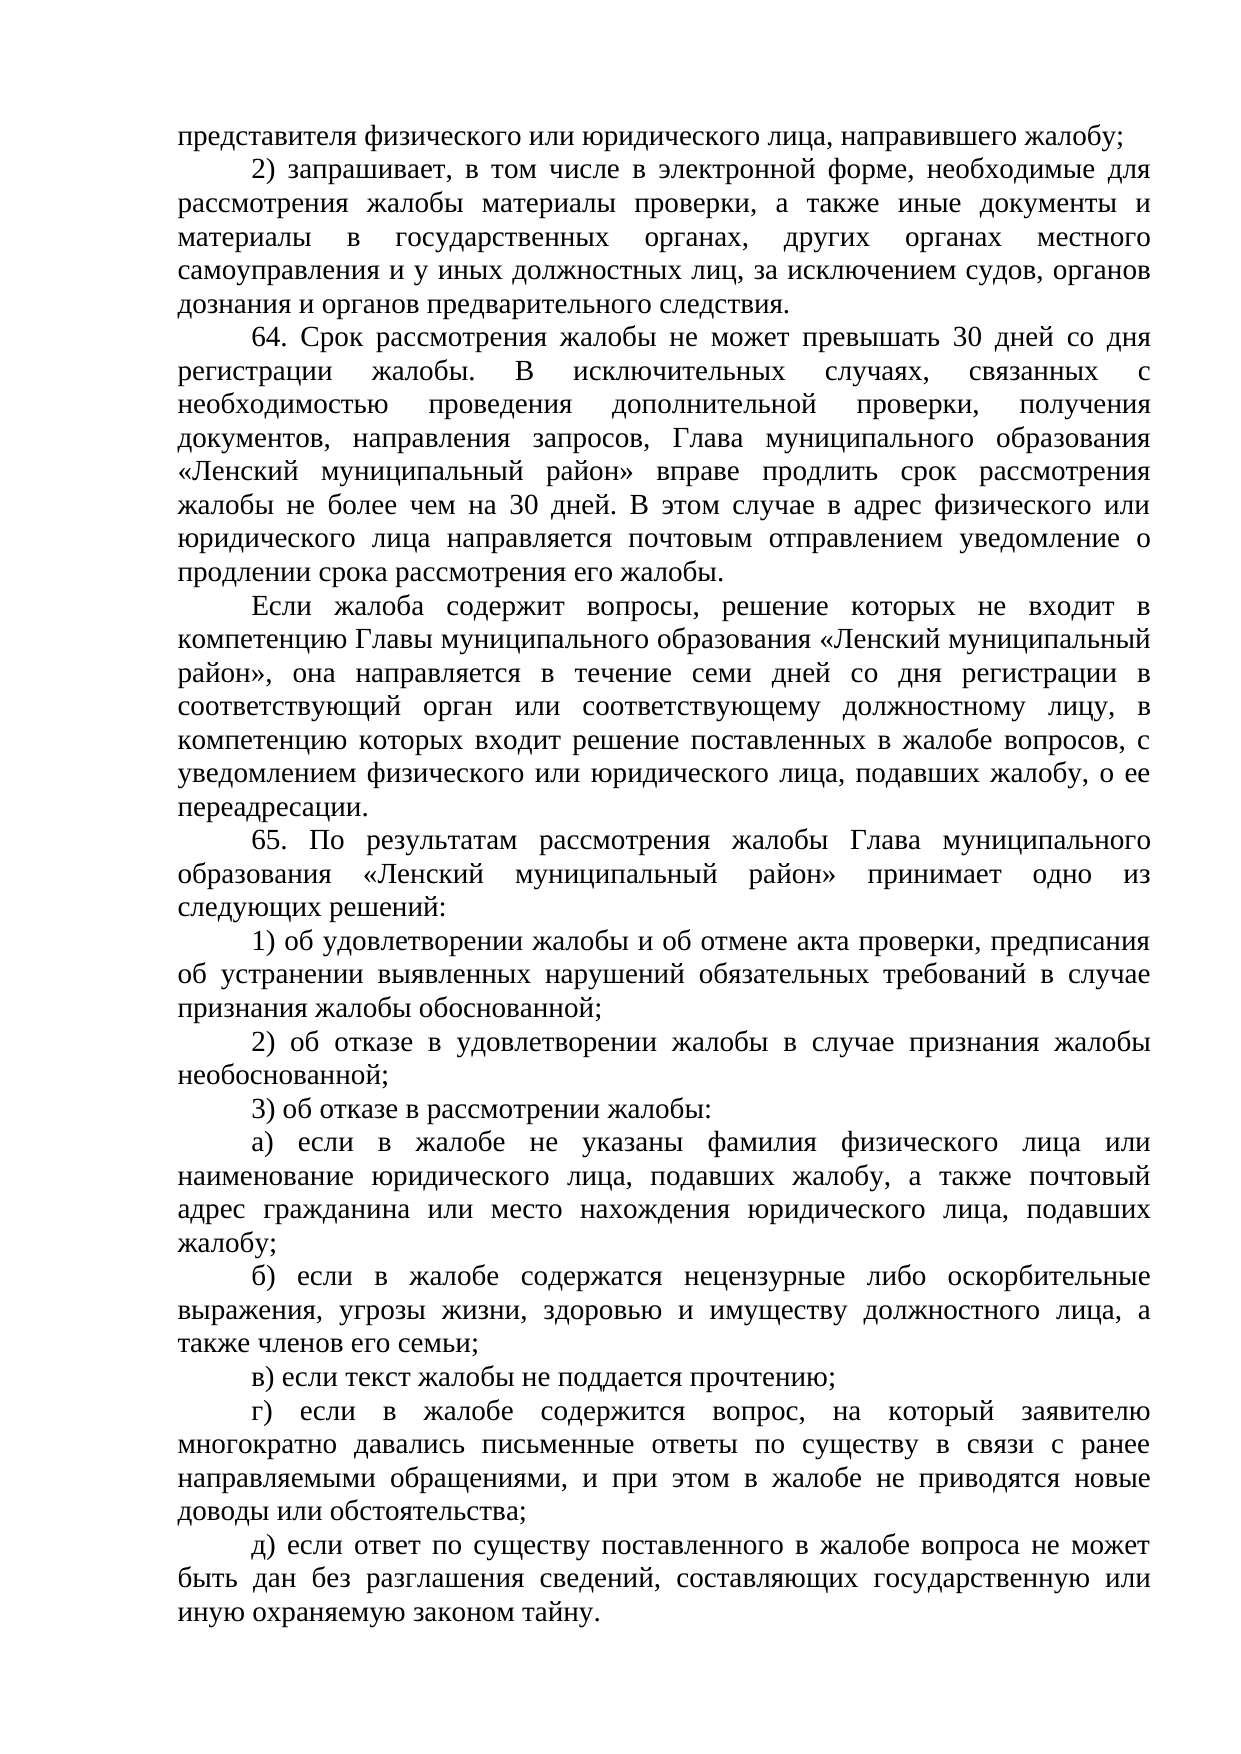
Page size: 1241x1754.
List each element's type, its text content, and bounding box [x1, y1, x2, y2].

text д) если ответ по существу поставленного в жалобе вопроса не может быть дан без разглашения сведений, составляющих государственную или иную охраняемую законом тайну. [177, 1527, 1152, 1627]
text б) если в жалобе содержатся нецензурные либо оскорбительные выражения, угрозы жизни, здоровью и имуществу должностного лица, а также членов его семьи; [177, 1258, 1152, 1359]
text в) если текст жалобы не поддается прочтению; [177, 1359, 1152, 1393]
text 3) об отказе в рассмотрении жалобы: [177, 1091, 1152, 1124]
text 1) об удовлетворении жалобы и об отмене акта проверки, предписания об устранении выявленных нарушений обязательных требований в случае признания жалобы обоснованной; [177, 923, 1152, 1024]
text 2) об отказе в удовлетворении жалобы в случае признания жалобы необоснованной; [177, 1024, 1152, 1091]
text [177, 118, 1152, 152]
text 65. По результатам рассмотрения жалобы Глава муниципального образования «Ленский муниципальный район» принимает одно из следующих решений: [177, 822, 1152, 923]
text 64. Срок рассмотрения жалобы не может превышать 30 дней со дня регистрации жалобы. В исключительных случаях, связанных с необходимостью проведения дополнительной проверки, получения документов, направления запросов, Глава муниципального образования «Ленский муниципальный район» вправе продлить срок рассмотрения жалобы не более чем на 30 дней. В этом случае в адрес физического или юридического лица направляется почтовым отправлением уведомление о продлении срока рассмотрения его жалобы. [177, 319, 1152, 588]
text 2) запрашивает, в том числе в электронной форме, необходимые для рассмотрения жалобы материалы проверки, а также иные документы и материалы в государственных органах, других органах местного самоуправления и у иных должностных лиц, за исключением судов, органов дознания и органов предварительного следствия. [177, 152, 1152, 319]
text Если жалоба содержит вопросы, решение которых не входит в компетенцию Главы муниципального образования «Ленский муниципальный район», она направляется в течение семи дней со дня регистрации в соответствующий орган или соответствующему должностному лицу, в компетенцию которых входит решение поставленных в жалобе вопросов, с уведомлением физического или юридического лица, подавших жалобу, о ее переадресации. [177, 588, 1152, 822]
text а) если в жалобе не указаны фамилия физического лица или наименование юридического лица, подавших жалобу, а также почтовый адрес гражданина или место нахождения юридического лица, подавших жалобу; [177, 1124, 1152, 1258]
text г) если в жалобе содержится вопрос, на который заявителю многократно давались письменные ответы по существу в связи с ранее направляемыми обращениями, и при этом в жалобе не приводятся новые доводы или обстоятельства; [177, 1393, 1152, 1527]
